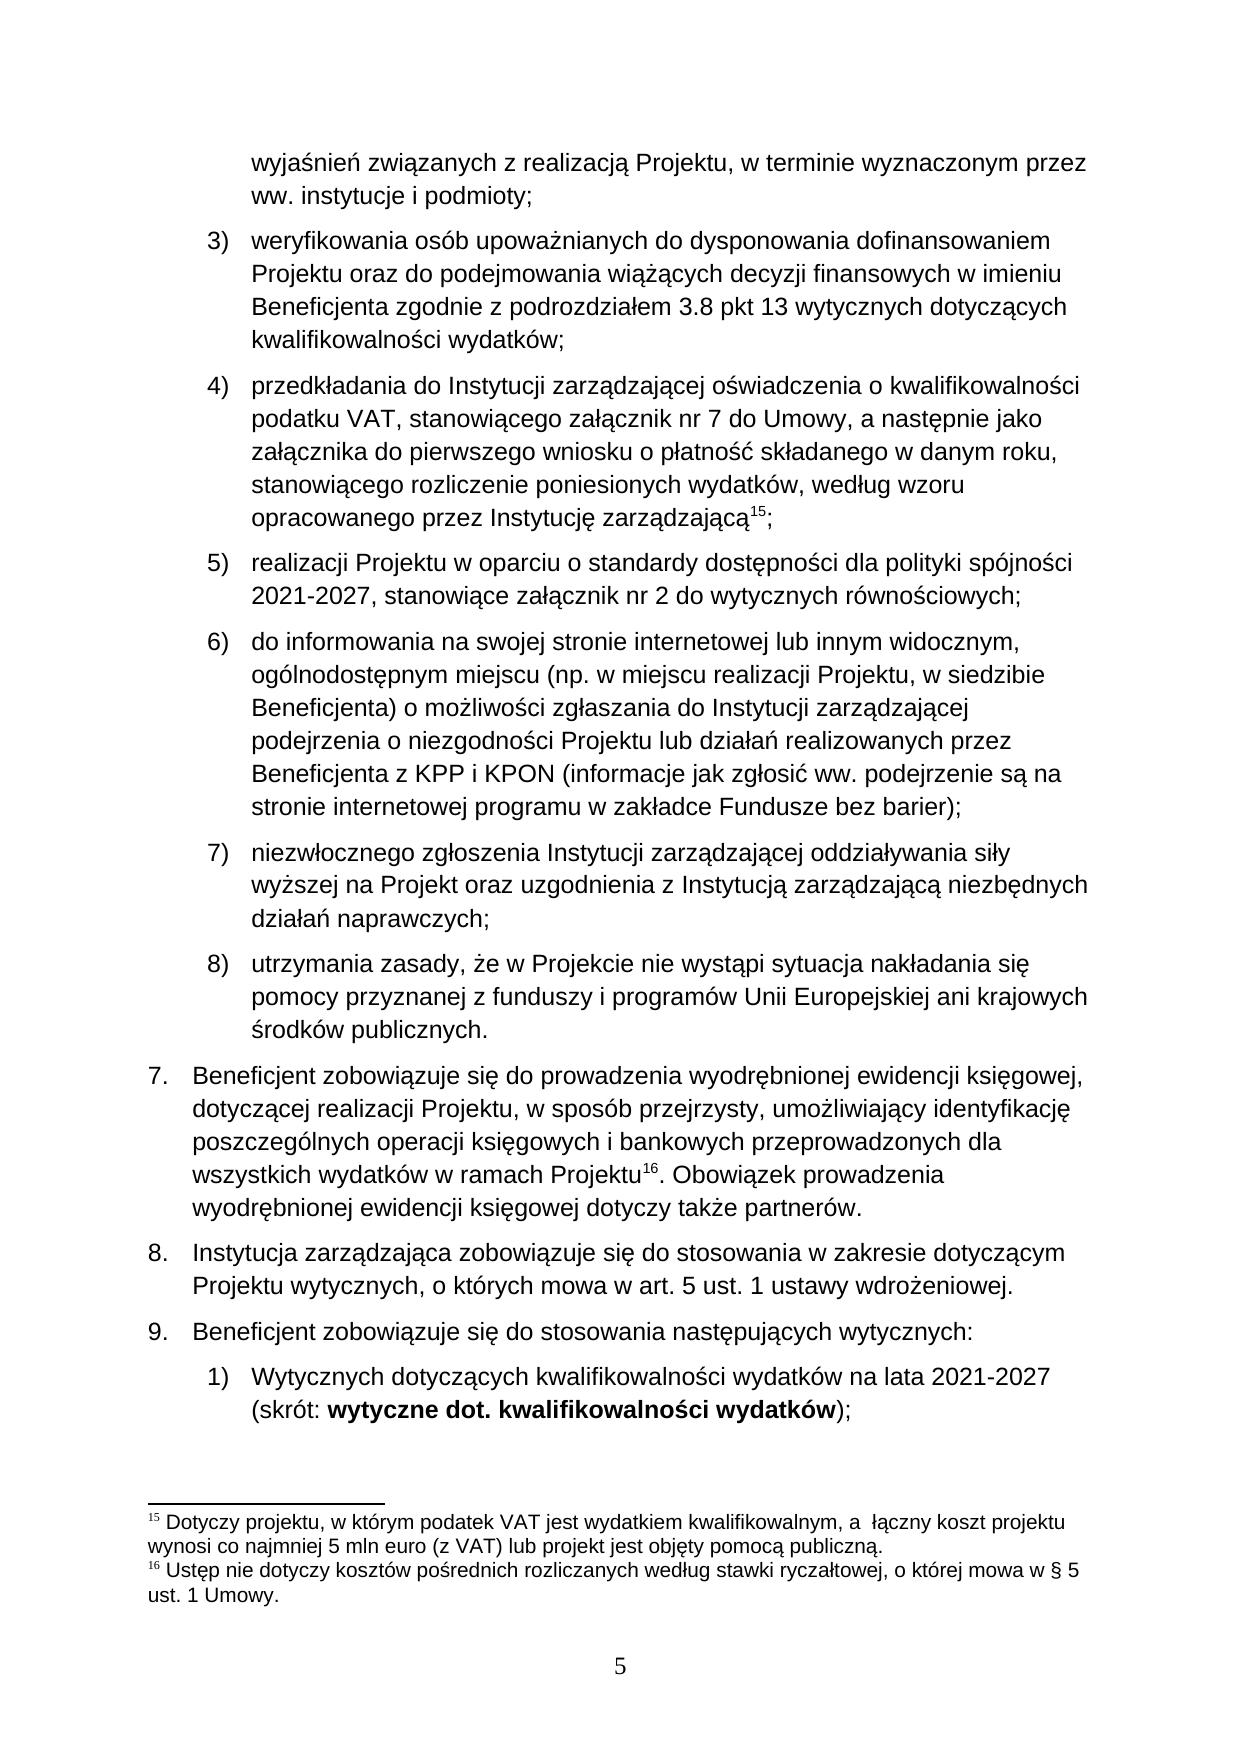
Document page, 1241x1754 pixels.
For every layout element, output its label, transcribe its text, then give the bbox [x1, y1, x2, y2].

list przedkładania do Instytucji zarządzającej oświadczenia o kwalifikowalności podatku VAT, stanowiącego załącznik nr 7 do Umowy, a następnie jako załącznika do pierwszego wniosku o płatność składanego w danym roku, stanowiącego rozliczenie poniesionych wydatków, według wzoru opracowanego przez Instytucję zarządzającą; [207, 371, 1093, 532]
list do informowania na swojej stronie internetowej lub innym widocznym, ogólnodostępnym miejscu (np. w miejscu realizacji Projektu, w siedzibie Beneficjenta) o możliwości zgłaszania do Instytucji zarządzającej podejrzenia o niezgodności Projektu lub działań realizowanych przez Beneficjenta z KPP i KPON (informacje jak zgłosić ww. podejrzenie są na stronie internetowej programu w zakładce Fundusze bez barier); [207, 627, 1093, 821]
list niezwłocznego zgłoszenia Instytucji zarządzającej oddziaływania siły wyższej na Projekt oraz uzgodnienia z Instytucją zarządzającą niezbędnych działań naprawczych; [207, 837, 1093, 932]
list Beneficjent zobowiązuje się do prowadzenia wyodrębnionej ewidencji księgowej, dotyczącej realizacji Projektu, w sposób przejrzysty, umożliwiający identyfikację poszczególnych operacji księgowych i bankowych przeprowadzonych dla wszystkich wydatków w ramach Projektu. Obowiązek prowadzenia wyodrębnionej ewidencji księgowej dotyczy także partnerów. [148, 1061, 1093, 1221]
list Beneficjent zobowiązuje się do stosowania następujących wytycznych: [148, 1317, 1093, 1346]
list realizacji Projektu w oparciu o standardy dostępności dla polityki spójności 2021-2027, stanowiące załącznik nr 2 do wytycznych równościowych; [207, 548, 1093, 610]
list weryfikowania osób upoważnianych do dysponowania dofinansowaniem Projektu oraz do podejmowania wiążących decyzji finansowych w imieniu Beneficjenta zgodnie z podrozdziałem 3.8 pkt 13 wytycznych dotyczących kwalifikowalności wydatków; [207, 226, 1093, 354]
list Wytycznych dotyczących kwalifikowalności wydatków na lata 2021-2027 (skrót: wytyczne dot. kwalifikowalności wydatków); [207, 1362, 1093, 1424]
list Instytucja zarządzająca zobowiązuje się do stosowania w zakresie dotyczącym Projektu wytycznych, o których mowa w art. 5 ust. 1 ustawy wdrożeniowej. [148, 1238, 1093, 1300]
list utrzymania zasady, że w Projekcie nie wystąpi sytuacja nakładania się pomocy przyznanej z funduszy i programów Unii Europejskiej ani krajowych środków publicznych. [207, 949, 1093, 1044]
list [207, 148, 1093, 209]
